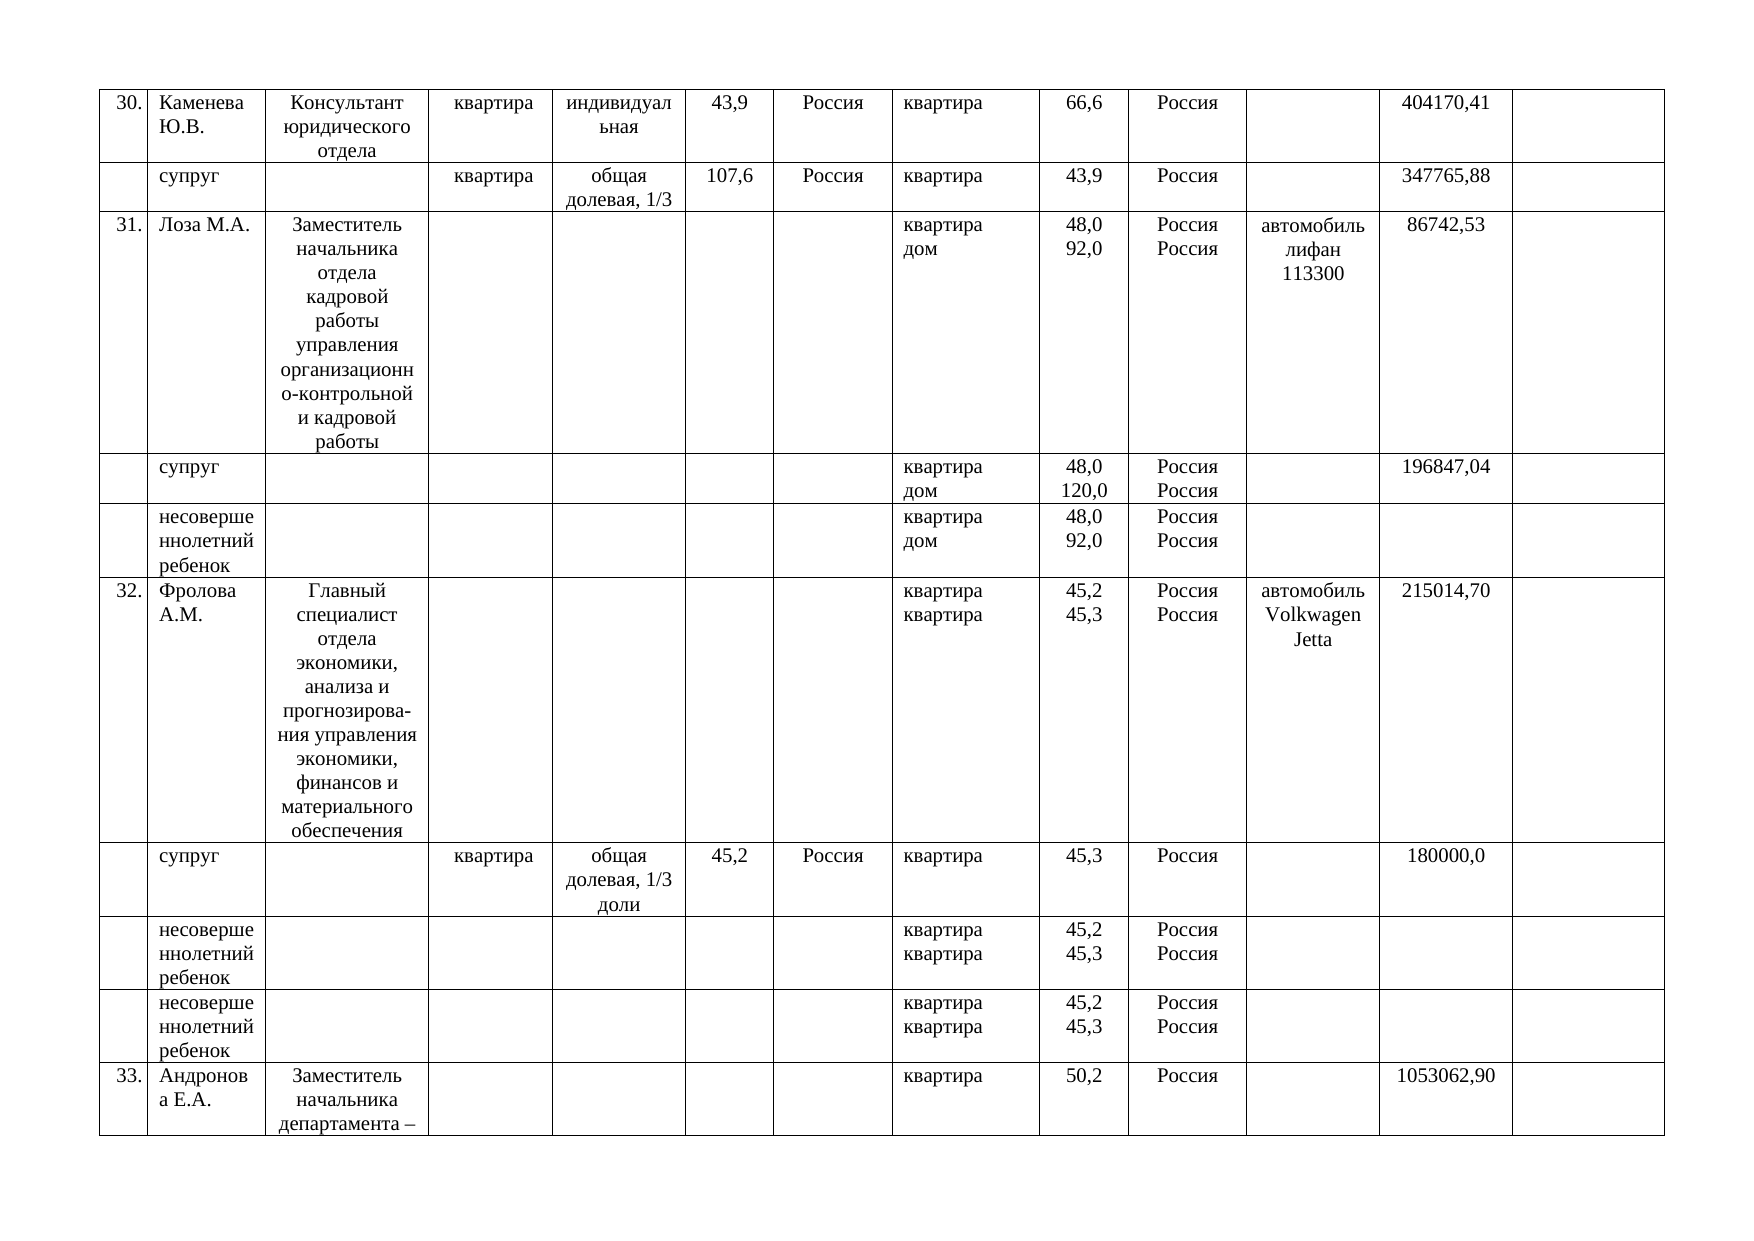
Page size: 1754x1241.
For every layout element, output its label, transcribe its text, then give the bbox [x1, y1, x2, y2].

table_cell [266, 1063, 428, 1135]
table_cell 180000,0 [1380, 843, 1512, 916]
table_cell 404170,41 [1380, 90, 1512, 162]
table_cell Каменева Ю.В. [148, 90, 265, 162]
table_cell [686, 1063, 773, 1135]
table_cell [686, 578, 773, 842]
table_cell [774, 454, 892, 503]
table_cell [1513, 990, 1664, 1062]
table_cell [100, 504, 147, 577]
table_cell квартира дом [893, 212, 1039, 453]
table_cell [266, 504, 428, 577]
table_cell 32. [100, 578, 147, 842]
table_cell Россия Россия [1129, 504, 1246, 577]
table_cell [553, 917, 685, 989]
table_cell [774, 1063, 892, 1135]
table_cell [553, 212, 685, 453]
table_cell [1513, 163, 1664, 211]
table_cell [100, 454, 147, 503]
table_cell 48,0 92,0 [1040, 504, 1128, 577]
table_cell квартира [893, 1063, 1039, 1135]
table_cell 48,0 120,0 [1040, 454, 1128, 503]
table_cell [1247, 90, 1379, 162]
table_cell несовершеннолетний ребенок [148, 504, 265, 577]
table_cell [686, 917, 773, 989]
table_cell квартира [429, 90, 552, 162]
table_cell 33. [100, 1063, 147, 1135]
table_cell [774, 504, 892, 577]
table_cell Россия Россия [1129, 212, 1246, 453]
table_cell квартира [429, 843, 552, 916]
table_cell квартира [893, 163, 1039, 211]
table_cell Россия [774, 843, 892, 916]
table_cell [1513, 917, 1664, 989]
table_cell Консультант юридического отдела [266, 90, 428, 162]
table_cell Россия [1129, 843, 1246, 916]
table_cell общая долевая, 1/3 доли [553, 843, 685, 916]
table_cell [1513, 578, 1664, 842]
table_cell Россия Россия [1129, 578, 1246, 842]
table_cell [1380, 990, 1512, 1062]
table_cell 196847,04 [1380, 454, 1512, 503]
table_cell 86742,53 [1380, 212, 1512, 453]
table_cell [266, 843, 428, 916]
table_cell [774, 917, 892, 989]
table_cell 66,6 [1040, 90, 1128, 162]
table_cell общая долевая, 1/3 [553, 163, 685, 211]
table_cell [429, 917, 552, 989]
table_cell [266, 990, 428, 1062]
table_cell [774, 990, 892, 1062]
table_cell индивидуальная [553, 90, 685, 162]
table_cell [1513, 1063, 1664, 1135]
table_cell Фролова А.М. [148, 578, 265, 842]
table_cell [686, 504, 773, 577]
table_cell [1513, 504, 1664, 577]
table_cell [1247, 504, 1379, 577]
table_cell [266, 163, 428, 211]
table_cell Россия Россия [1129, 917, 1246, 989]
table_cell 45,3 [1040, 843, 1128, 916]
table_cell [553, 578, 685, 842]
table_cell [553, 454, 685, 503]
table_cell 1053062,90 [1380, 1063, 1512, 1135]
table_cell 215014,70 [1380, 578, 1512, 842]
table_cell Россия [1129, 1063, 1246, 1135]
table_cell квартира квартира [893, 917, 1039, 989]
table_cell [429, 578, 552, 842]
table_cell [553, 504, 685, 577]
table_cell Россия [1129, 163, 1246, 211]
table_cell квартира [893, 90, 1039, 162]
table_cell супруг [148, 843, 265, 916]
table_cell 50,2 [1040, 1063, 1128, 1135]
table_cell [1380, 917, 1512, 989]
table_cell Россия Россия [1129, 990, 1246, 1062]
table_cell [1247, 843, 1379, 916]
table_cell автомобиль Volkwagen Jetta [1247, 578, 1379, 842]
table_cell квартира дом [893, 454, 1039, 503]
table_cell 48,0 92,0 [1040, 212, 1128, 453]
table_cell [1247, 917, 1379, 989]
table_cell квартира [893, 843, 1039, 916]
table_cell [553, 1063, 685, 1135]
table_cell несовершеннолетний ребенок [148, 990, 265, 1062]
table_cell [429, 990, 552, 1062]
table_cell квартира квартира [893, 578, 1039, 842]
table_cell [1247, 990, 1379, 1062]
table_cell [686, 454, 773, 503]
table_cell [1247, 454, 1379, 503]
table_cell несовершеннолетний ребенок [148, 917, 265, 989]
table_cell [429, 212, 552, 453]
table_cell 45,2 [686, 843, 773, 916]
table_cell [1247, 1063, 1379, 1135]
table_cell [100, 990, 147, 1062]
table_cell 43,9 [1040, 163, 1128, 211]
table_cell 31. [100, 212, 147, 453]
table_cell [266, 454, 428, 503]
table_cell [1513, 454, 1664, 503]
table_cell Россия [1129, 90, 1246, 162]
table_cell 45,2 45,3 [1040, 578, 1128, 842]
table_cell [774, 578, 892, 842]
table_cell квартира дом [893, 504, 1039, 577]
table_cell супруг [148, 454, 265, 503]
table_cell [1513, 90, 1664, 162]
table_cell квартира [429, 163, 552, 211]
table_cell [774, 212, 892, 453]
table_cell [100, 163, 147, 211]
table_cell 30. [100, 90, 147, 162]
table_cell [553, 990, 685, 1062]
table_cell супруг [148, 163, 265, 211]
table_cell Андронова Е.А. [148, 1063, 265, 1135]
table_cell [1380, 504, 1512, 577]
table_cell Россия [774, 90, 892, 162]
table_cell квартира квартира [893, 990, 1039, 1062]
table_cell 347765,88 [1380, 163, 1512, 211]
table_cell [1247, 163, 1379, 211]
table_cell 45,2 45,3 [1040, 917, 1128, 989]
table_cell Главный специалист отдела экономики, анализа и прогнозирова-ния управления экономики, финансов и материального обеспечения [266, 578, 428, 842]
table_cell Заместитель начальника отдела кадровой работы управления организационно-контрольной и кадровой работы [266, 212, 428, 453]
table_cell Россия [774, 163, 892, 211]
table_cell автомобиль лифан 113300 [1247, 212, 1379, 453]
table_cell [429, 1063, 552, 1135]
table_cell [1513, 843, 1664, 916]
table_cell [686, 990, 773, 1062]
table_cell Россия Россия [1129, 454, 1246, 503]
table_cell Лоза М.А. [148, 212, 265, 453]
table_cell [686, 212, 773, 453]
table_cell 43,9 [686, 90, 773, 162]
table_cell [266, 917, 428, 989]
table_cell [1513, 212, 1664, 453]
table_cell 107,6 [686, 163, 773, 211]
table_cell [100, 843, 147, 916]
table_cell [100, 917, 147, 989]
table_cell [429, 504, 552, 577]
table_cell [429, 454, 552, 503]
table_cell 45,2 45,3 [1040, 990, 1128, 1062]
